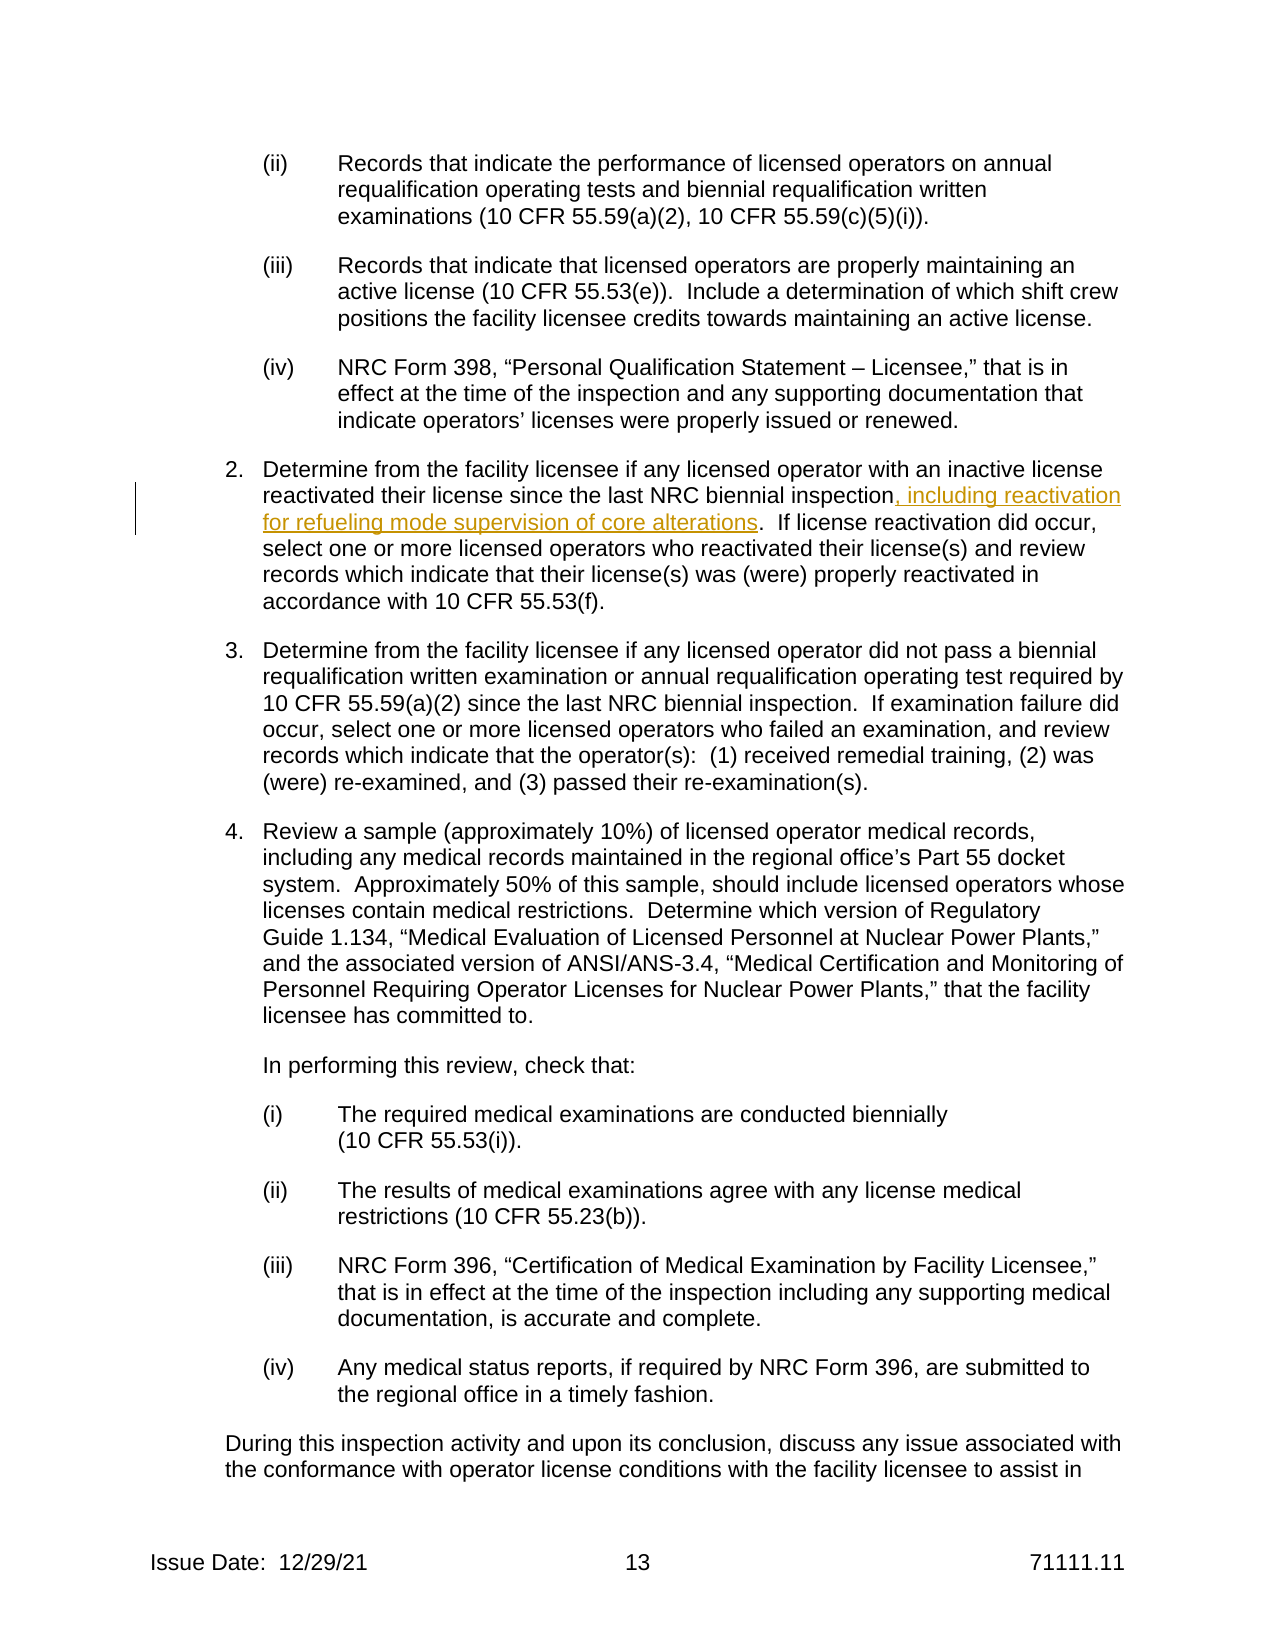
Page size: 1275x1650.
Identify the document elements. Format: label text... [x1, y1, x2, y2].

text In performing this review, check that: [262, 1052, 1125, 1078]
list The results of medical examinations agree with any license medical restrictions (10 CFR 55.23(b)). [262, 1177, 1125, 1229]
list Records that indicate the performance of licensed operators on annual requalification operating tests and biennial requalification written examinations (10 CFR 55.59(a)(2), 10 CFR 55.59(c)(5)(i)). [262, 150, 1125, 229]
list NRC Form 396, “Certification of Medical Examination by Facility Licensee,” that is in effect at the time of the inspection including any supporting medical documentation, is accurate and complete. [262, 1252, 1125, 1331]
list NRC Form 398, “Personal Qualification Statement – Licensee,” that is in effect at the time of the inspection and any supporting documentation that indicate operators’ licenses were properly issued or renewed. [262, 354, 1125, 433]
list Determine from the facility licensee if any licensed operator with an inactive license reactivated their license since the last NRC biennial inspection. If license reactivation did occur, select one or more licensed operators who reactivated their license(s) and review records which indicate that their license(s) was (were) properly reactivated in accordance with 10 CFR 55.53(f). [225, 456, 1125, 614]
list Records that indicate that licensed operators are properly maintaining an active license (10 CFR 55.53(e)). Include a determination of which shift crew positions the facility licensee credits towards maintaining an active license. [262, 252, 1125, 331]
list Determine from the facility licensee if any licensed operator did not pass a biennial requalification written examination or annual requalification operating test required by 10 CFR 55.59(a)(2) since the last NRC biennial inspection. If examination failure did occur, select one or more licensed operators who failed an examination, and review records which indicate that the operator(s): (1) received remedial training, (2) was (were) re-examined, and (3) passed their re-examination(s). [225, 637, 1125, 795]
list The required medical examinations are conducted biennially (10 CFR 55.53(i)). [262, 1101, 1125, 1154]
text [225, 1430, 1125, 1483]
list Review a sample (approximately 10%) of licensed operator medical records, including any medical records maintained in the regional office’s Part 55 docket system. Approximately 50% of this sample, should include licensed operators whose licenses contain medical restrictions. Determine which version of Regulatory Guide 1.134, “Medical Evaluation of Licensed Personnel at Nuclear Power Plants,” and the associated version of ANSI/ANS-3.4, “Medical Certification and Monitoring of Personnel Requiring Operator Licenses for Nuclear Power Plants,” that the facility licensee has committed to. [225, 818, 1125, 1029]
list Any medical status reports, if required by NRC Form 396, are submitted to the regional office in a timely fashion. [262, 1354, 1125, 1407]
